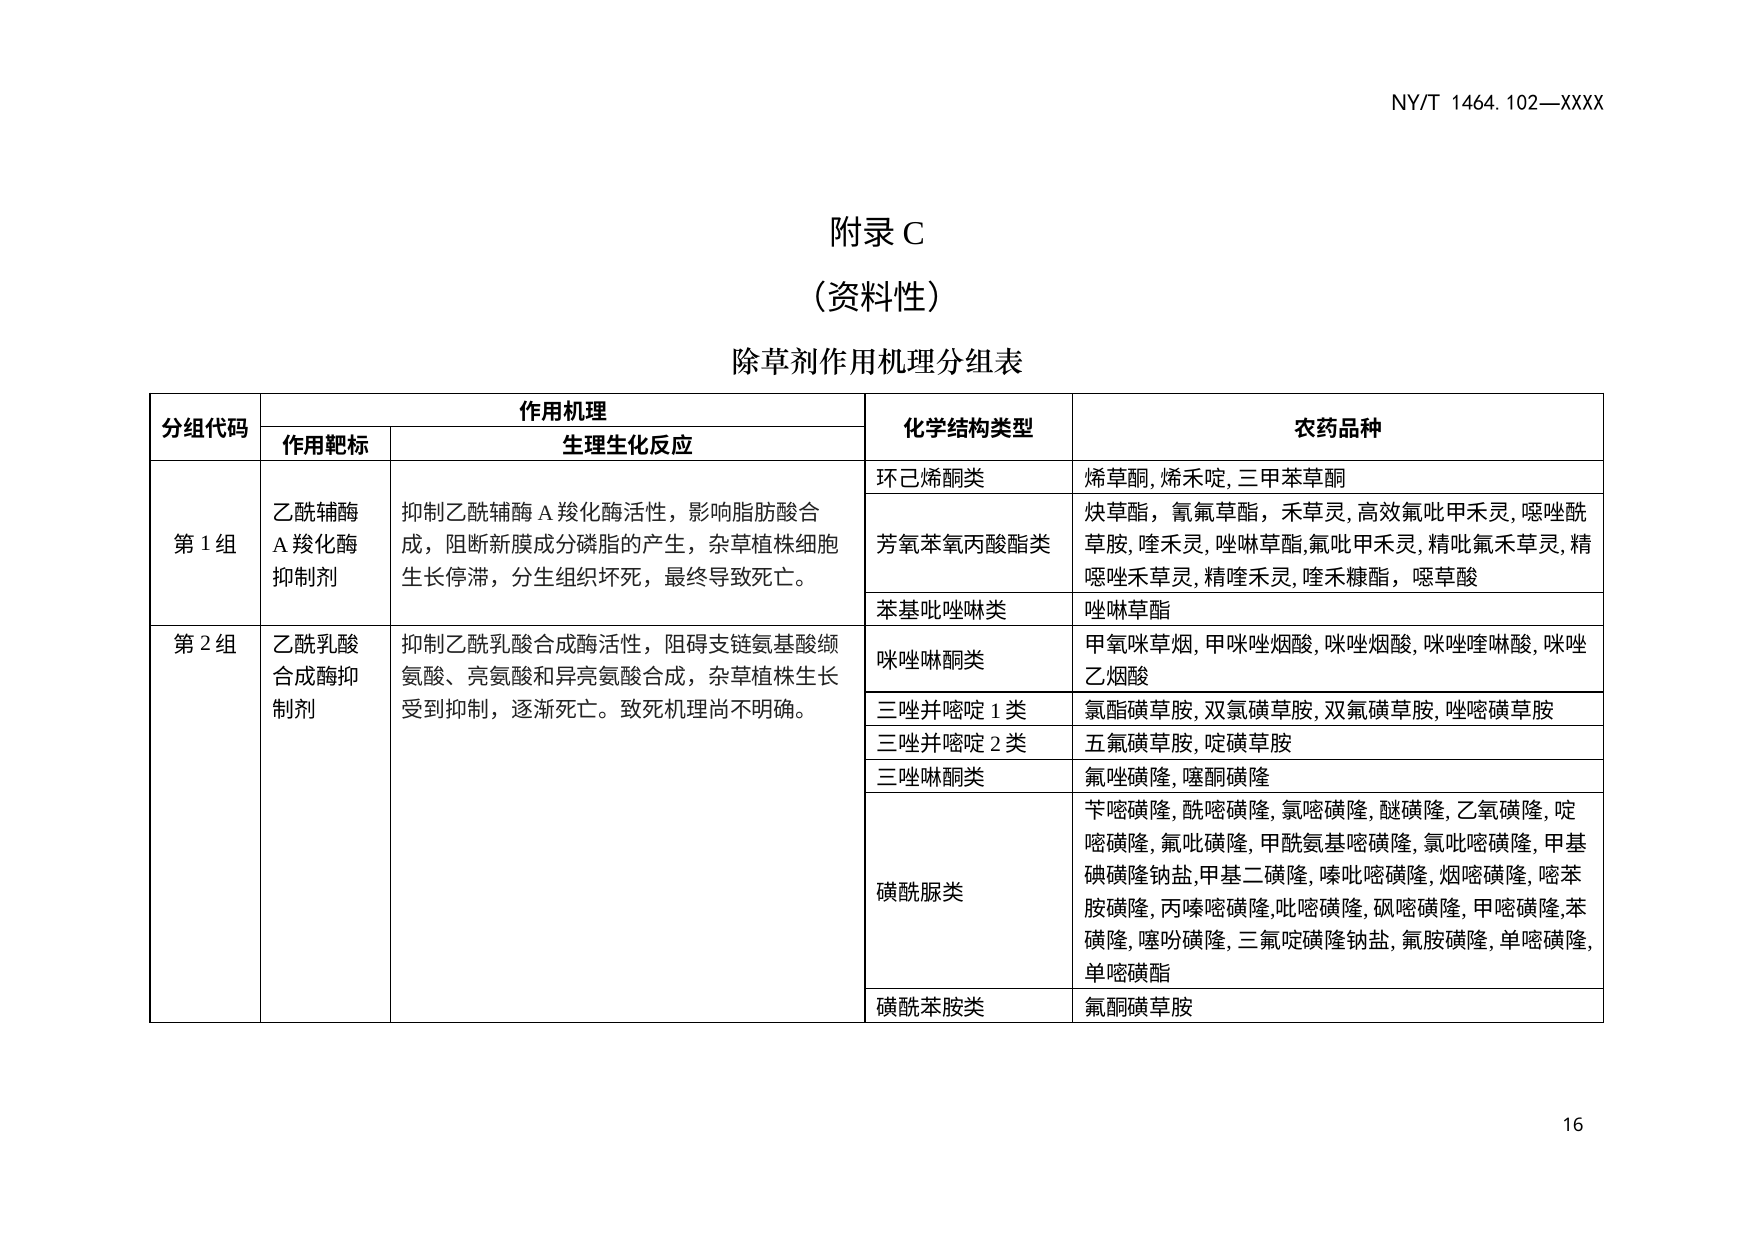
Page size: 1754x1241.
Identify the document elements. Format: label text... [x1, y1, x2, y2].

table_cell 第1组 [151, 461, 260, 625]
table_header 化学结构类型 [866, 394, 1072, 460]
table_cell 炔草酯，氰氟草酯，禾草灵, 高效氟吡甲禾灵, 噁唑酰草胺, 喹禾灵, 唑啉草酯,氟吡甲禾灵, 精吡氟禾草灵, 精噁唑禾草灵, 精喹禾灵, 喹禾糠酯，噁草酸 [1073, 494, 1603, 592]
table_cell 苯基吡唑啉类 [866, 593, 1072, 625]
table_cell 三唑并嘧啶1类 [866, 693, 1072, 725]
table_cell 烯草酮, 烯禾啶, 三甲苯草酮 [1073, 461, 1603, 493]
table_cell 生理生化反应 [391, 427, 864, 460]
table_cell 抑制乙酰辅酶A羧化酶活性，影响脂肪酸合成，阻断新膜成分磷脂的产生，杂草植株细胞生长停滞，分生组织坏死，最终导致死亡。 [391, 461, 864, 625]
table_cell 氯酯磺草胺, 双氯磺草胺, 双氟磺草胺, 唑嘧磺草胺 [1073, 693, 1603, 725]
table_cell 磺酰脲类 [866, 793, 1072, 988]
table_cell 三唑啉酮类 [866, 760, 1072, 792]
table_cell 第2组 [151, 626, 260, 1022]
table_cell 氟唑磺隆, 噻酮磺隆 [1073, 760, 1603, 792]
table_cell 乙酰乳酸合成酶抑制剂 [261, 626, 390, 1022]
table_cell 咪唑啉酮类 [866, 626, 1072, 691]
table_cell 作用靶标 [261, 427, 390, 460]
table_cell 乙酰辅酶A羧化酶抑制剂 [261, 461, 390, 625]
table_cell 磺酰苯胺类 [866, 989, 1072, 1022]
table_cell 甲氧咪草烟, 甲咪唑烟酸, 咪唑烟酸, 咪唑喹啉酸, 咪唑乙烟酸 [1073, 626, 1603, 691]
table_cell 抑制乙酰乳酸合成酶活性，阻碍支链氨基酸缬氨酸、亮氨酸和异亮氨酸合成，杂草植株生长受到抑制，逐渐死亡。致死机理尚不明确。 [391, 626, 864, 1022]
table_header 农药品种 [1073, 394, 1603, 460]
table_cell 苄嘧磺隆, 酰嘧磺隆, 氯嘧磺隆, 醚磺隆, 乙氧磺隆, 啶嘧磺隆, 氟吡磺隆, 甲酰氨基嘧磺隆, 氯吡嘧磺隆, 甲基碘磺隆钠盐,甲基二磺隆, 嗪吡嘧磺隆, 烟嘧磺隆, 嘧苯胺磺隆, 丙嗪嘧磺隆,吡嘧磺隆, 砜嘧磺隆, 甲嘧磺隆,苯磺隆, 噻吩磺隆, 三氟啶磺隆钠盐, 氟胺磺隆, 单嘧磺隆, 单嘧磺酯 [1073, 793, 1603, 988]
subtitle 除草剂作用机理分组表 [150, 328, 1604, 393]
table_cell 唑啉草酯 [1073, 593, 1603, 625]
table_cell 环己烯酮类 [866, 461, 1072, 493]
table_header 作用机理 [261, 394, 864, 426]
table_header 分组代码 [151, 394, 260, 460]
text 附录C [150, 198, 1604, 263]
text （资料性） [150, 263, 1604, 328]
table_cell 三唑并嘧啶2类 [866, 726, 1072, 758]
table_cell 芳氧苯氧丙酸酯类 [866, 494, 1072, 592]
table_cell 五氟磺草胺, 啶磺草胺 [1073, 726, 1603, 758]
table_cell 氟酮磺草胺 [1073, 989, 1603, 1022]
